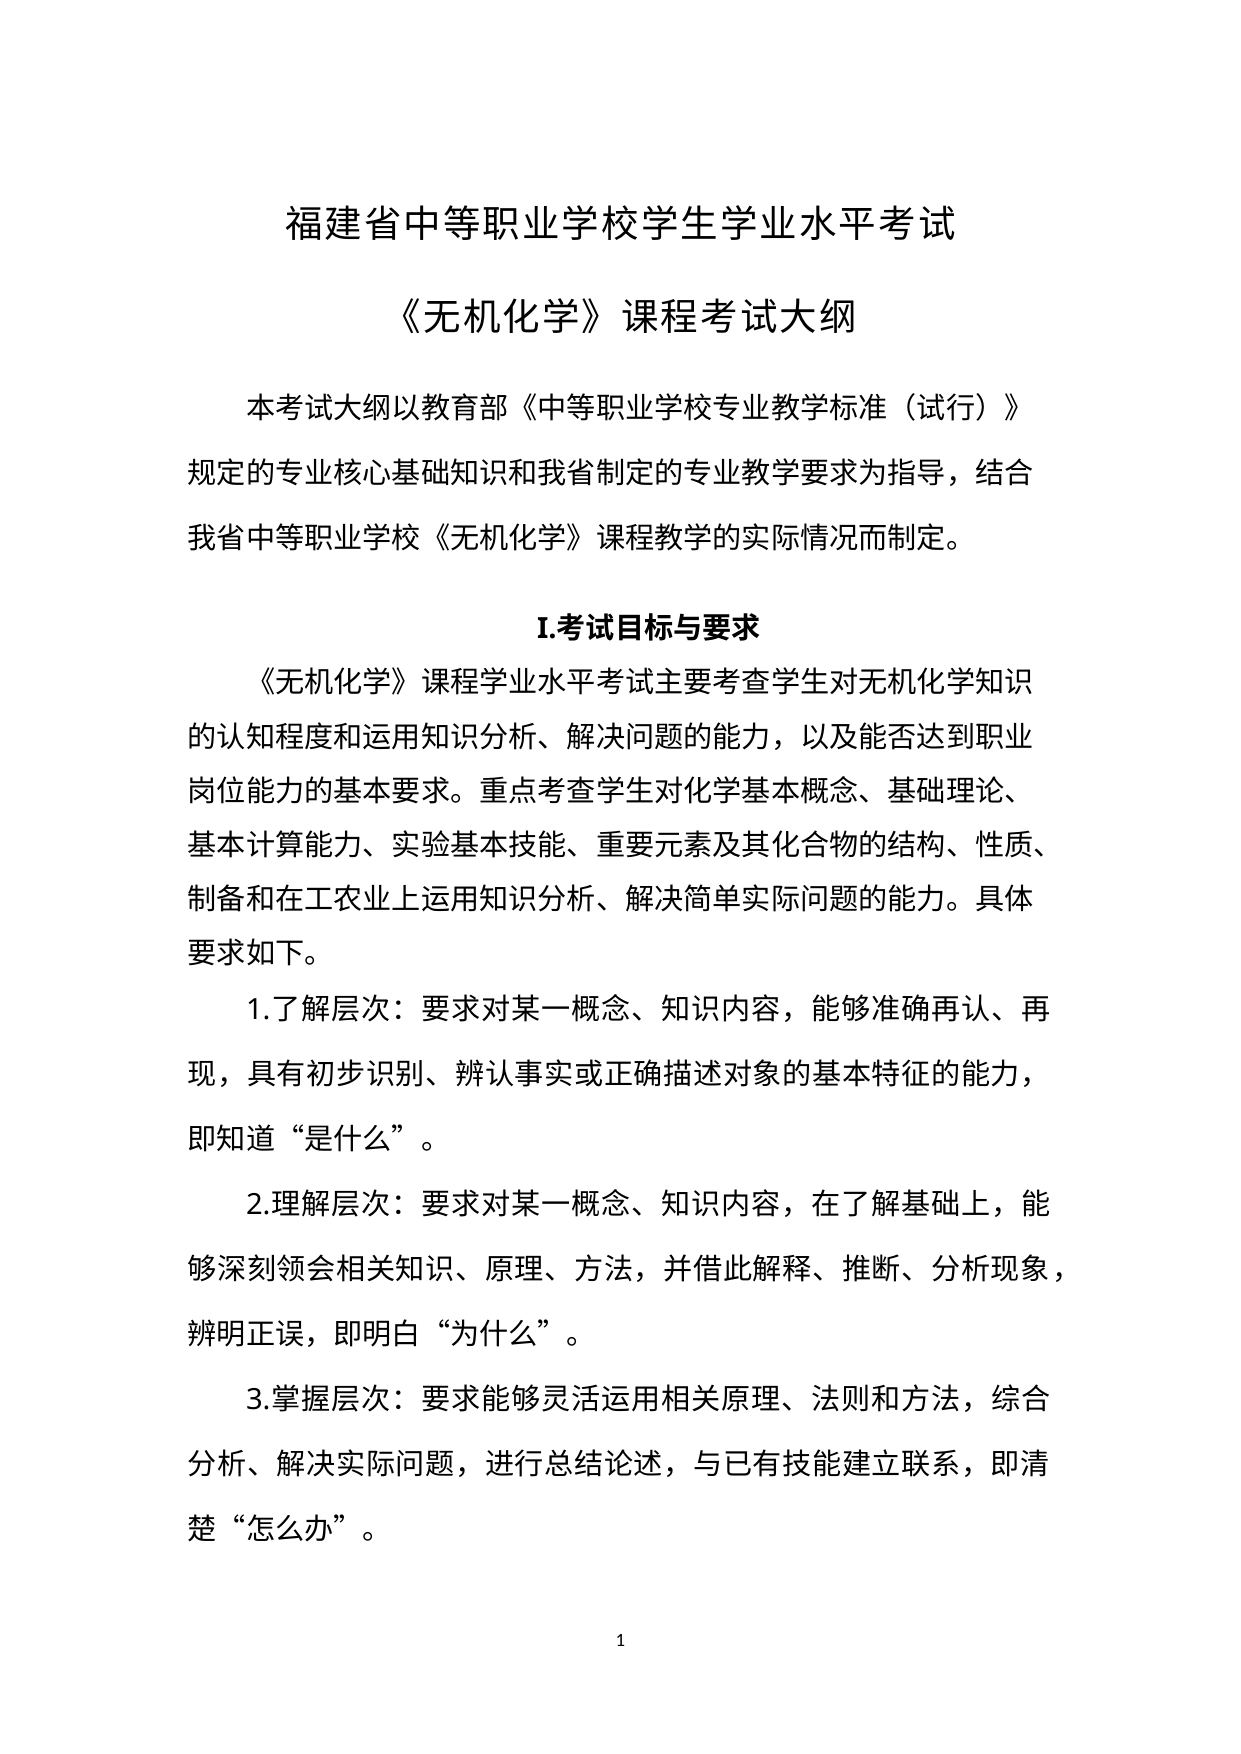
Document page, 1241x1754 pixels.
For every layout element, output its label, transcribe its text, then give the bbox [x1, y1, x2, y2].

text 3.掌握层次：要求能够灵活运用相关原理、法则和方法，综合分析、解决实际问题，进行总结论述，与已有技能建立联系，即清楚“怎么办”。 [187, 1364, 1053, 1559]
text 《无机化学》课程学业水平考试主要考查学生对无机化学知识的认知程度和运用知识分析、解决问题的能力，以及能否达到职业岗位能力的基本要求。重点考查学生对化学基本概念、基础理论、基本计算能力、实验基本技能、重要元素及其化合物的结构、性质、制备和在工农业上运用知识分析、解决简单实际问题的能力。具体要求如下。 [187, 649, 1053, 974]
subtitle 本考试大纲以教育部《中等职业学校专业教学标准（试行）》规定的专业核心基础知识和我省制定的专业教学要求为指导，结合我省中等职业学校《无机化学》课程教学的实际情况而制定。 [187, 373, 1053, 568]
subtitle 福建省中等职业学校学生学业水平考试 [187, 189, 1053, 254]
text 1.了解层次：要求对某一概念、知识内容，能够准确再认、再现，具有初步识别、辨认事实或正确描述对象的基本特征的能力，即知道“是什么”。 [187, 974, 1053, 1169]
text I.考试目标与要求 [187, 595, 1053, 649]
subtitle 《无机化学》课程考试大纲 [187, 281, 1053, 346]
text 2.理解层次：要求对某一概念、知识内容，在了解基础上，能够深刻领会相关知识、原理、方法，并借此解释、推断、分析现象，辨明正误，即明白“为什么”。 [187, 1169, 1053, 1364]
